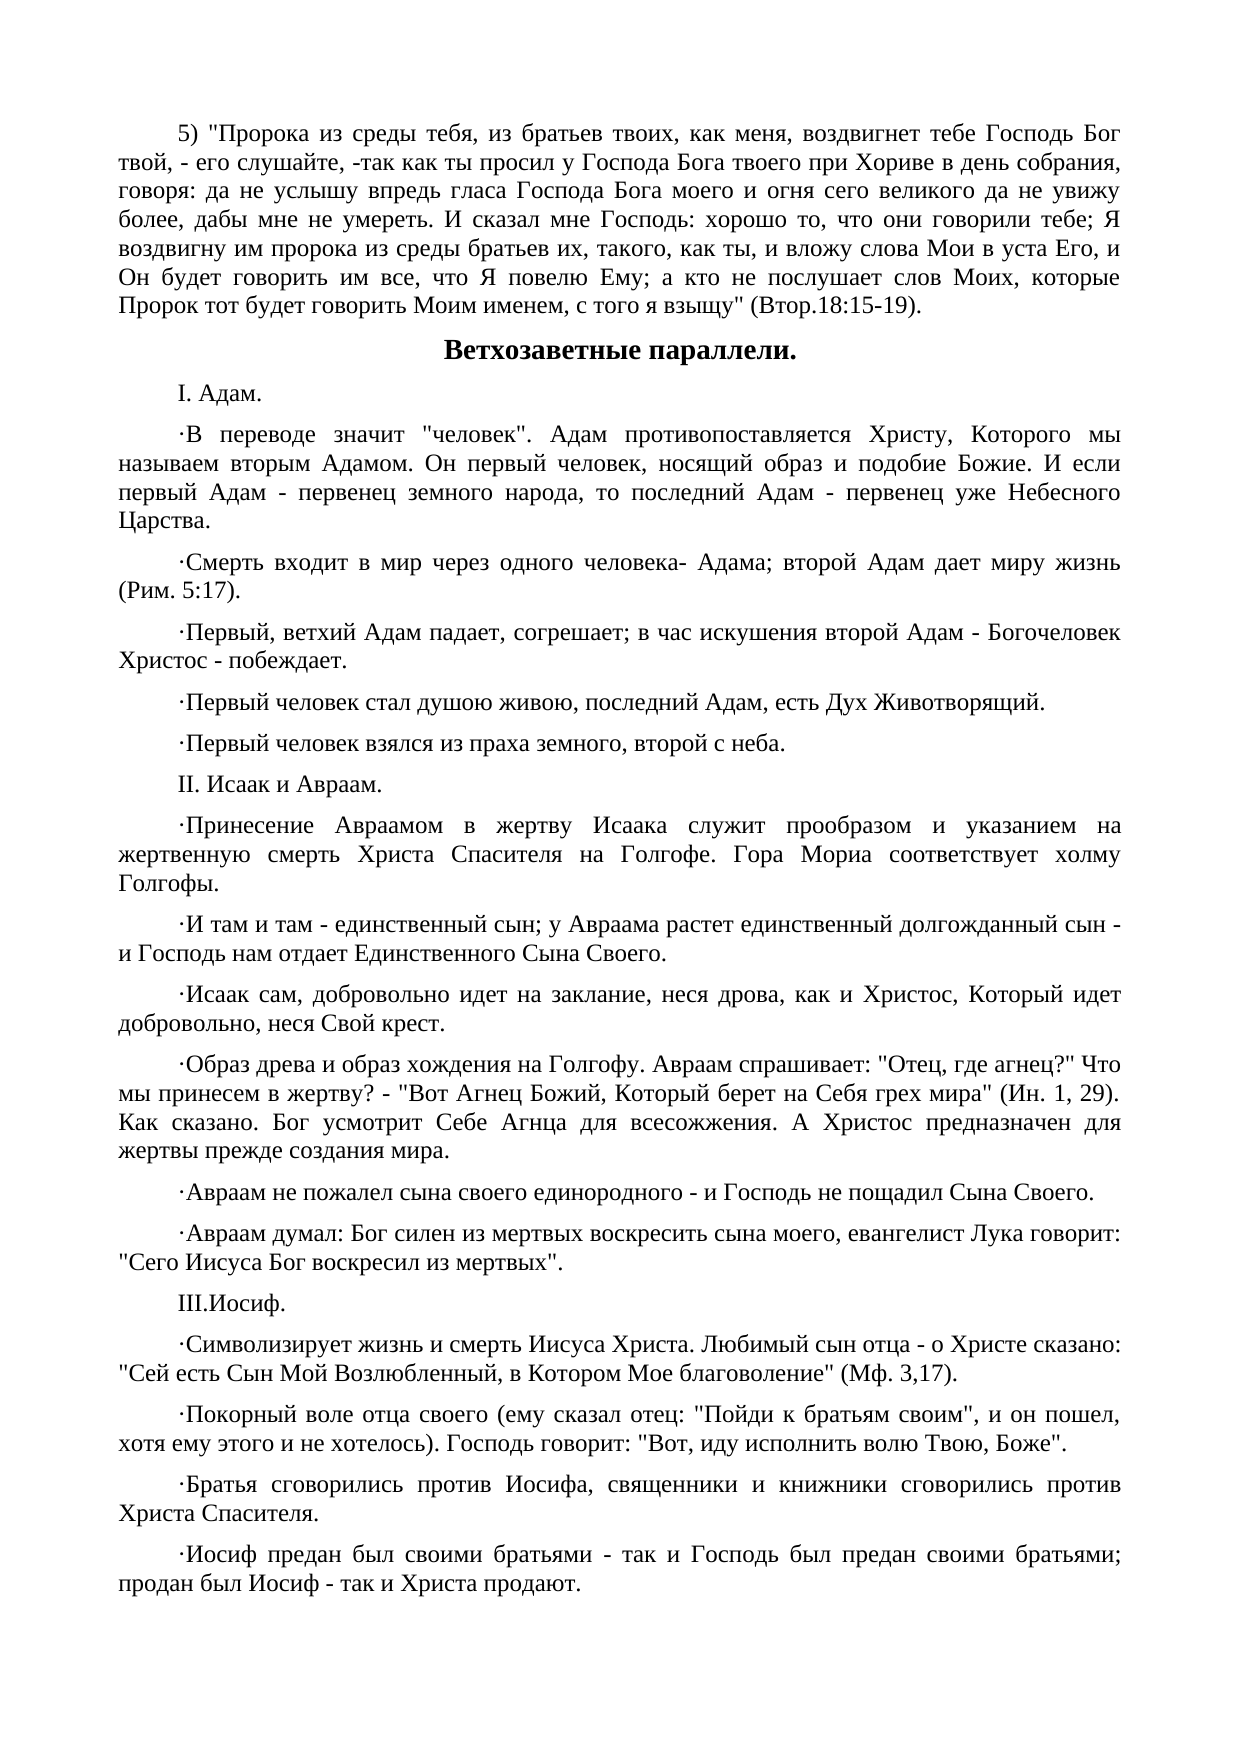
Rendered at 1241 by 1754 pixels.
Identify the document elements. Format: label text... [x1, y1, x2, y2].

text ·Авраам думал: Бог силен из мертвых воскресить сына моего, евангелист Лука говорит: "Сего Иисуса Бог воскресил из мертвых". [118, 1218, 1122, 1275]
text II. Исаак и Авраам. [118, 769, 1122, 798]
text III.Иосиф. [118, 1288, 1122, 1317]
text ·Образ древа и образ хождения на Голгофу. Авраам спрашивает: "Отец, где агнец?" Что мы принесем в жертву? - "Вот Агнец Божий, Который берет на Себя грех мира" (Ин. 1, 29). Как сказано. Бог усмотрит Себе Агнца для всесожжения. А Христос предназначен для жертвы прежде создания мира. [118, 1049, 1122, 1164]
text ·Братья сговорились против Иосифа, священники и книжники сговорились против Христа Спасителя. [118, 1469, 1122, 1527]
text ·Первый, ветхий Адам падает, согрешает; в час искушения второй Адам - Богочеловек Христос - побеждает. [118, 617, 1122, 674]
text I. Адам. [118, 378, 1122, 407]
text ·Первый человек стал душою живою, последний Адам, есть Дух Животворящий. [118, 687, 1122, 715]
text ·Принесение Авраамом в жертву Исаака служит прообразом и указанием на жертвенную смерть Христа Спасителя на Голгофе. Гора Мориа соответствует холму Голгофы. [118, 810, 1122, 897]
text ·И там и там - единственный сын; у Авраама растет единственный долгожданный сын - и Господь нам отдает Единственного Сына Своего. [118, 909, 1122, 967]
text Ветхозаветные параллели. [118, 332, 1122, 365]
text ·Смерть входит в мир через одного человека- Адама; второй Адам дает миру жизнь (Рим. 5:17). [118, 547, 1122, 604]
text ·Иосиф предан был своими братьями - так и Господь был предан своими братьями; продан был Иосиф - так и Христа продают. [118, 1539, 1122, 1597]
text 5) "Пророка из среды тебя, из братьев твоих, как меня, воздвигнет тебе Господь Бог твой, - его слушайте, -так как ты просил у Господа Бога твоего при Хориве в день собрания, говоря: да не услышу впредь гласа Господа Бога моего и огня сего великого да не увижу более, дабы мне не умереть. И сказал мне Господь: хорошо то, что они говорили тебе; Я воздвигну им пророка из среды братьев их, такого, как ты, и вложу слова Мои в уста Его, и Он будет говорить им все, что Я повелю Ему; а кто не послушает слов Моих, которые Пророк тот будет говорить Моим именем, с того я взыщу" (Втор.18:15-19). [118, 118, 1122, 319]
text ·В переводе значит "человек". Адам противопоставляется Христу, Которого мы называем вторым Адамом. Он первый человек, носящий образ и подобие Божие. И если первый Адам - первенец земного народа, то последний Адам - первенец уже Небесного Царства. [118, 419, 1122, 534]
text ·Первый человек взялся из праха земного, второй с неба. [118, 728, 1122, 757]
text ·Символизирует жизнь и смерть Иисуса Христа. Любимый сын отца - о Христе сказано: "Сей есть Сын Мой Возлюбленный, в Котором Мое благоволение" (Мф. 3,17). [118, 1329, 1122, 1387]
text ·Исаак сам, добровольно идет на заклание, неся дрова, как и Христос, Который идет добровольно, неся Свой крест. [118, 979, 1122, 1037]
text ·Покорный воле отца своего (ему сказал отец: "Пойди к братьям своим", и он пошел, хотя ему этого и не хотелось). Господь говорит: "Вот, иду исполнить волю Твою, Боже". [118, 1399, 1122, 1457]
text ·Авраам не пожалел сына своего единородного - и Господь не пощадил Сына Своего. [118, 1177, 1122, 1205]
